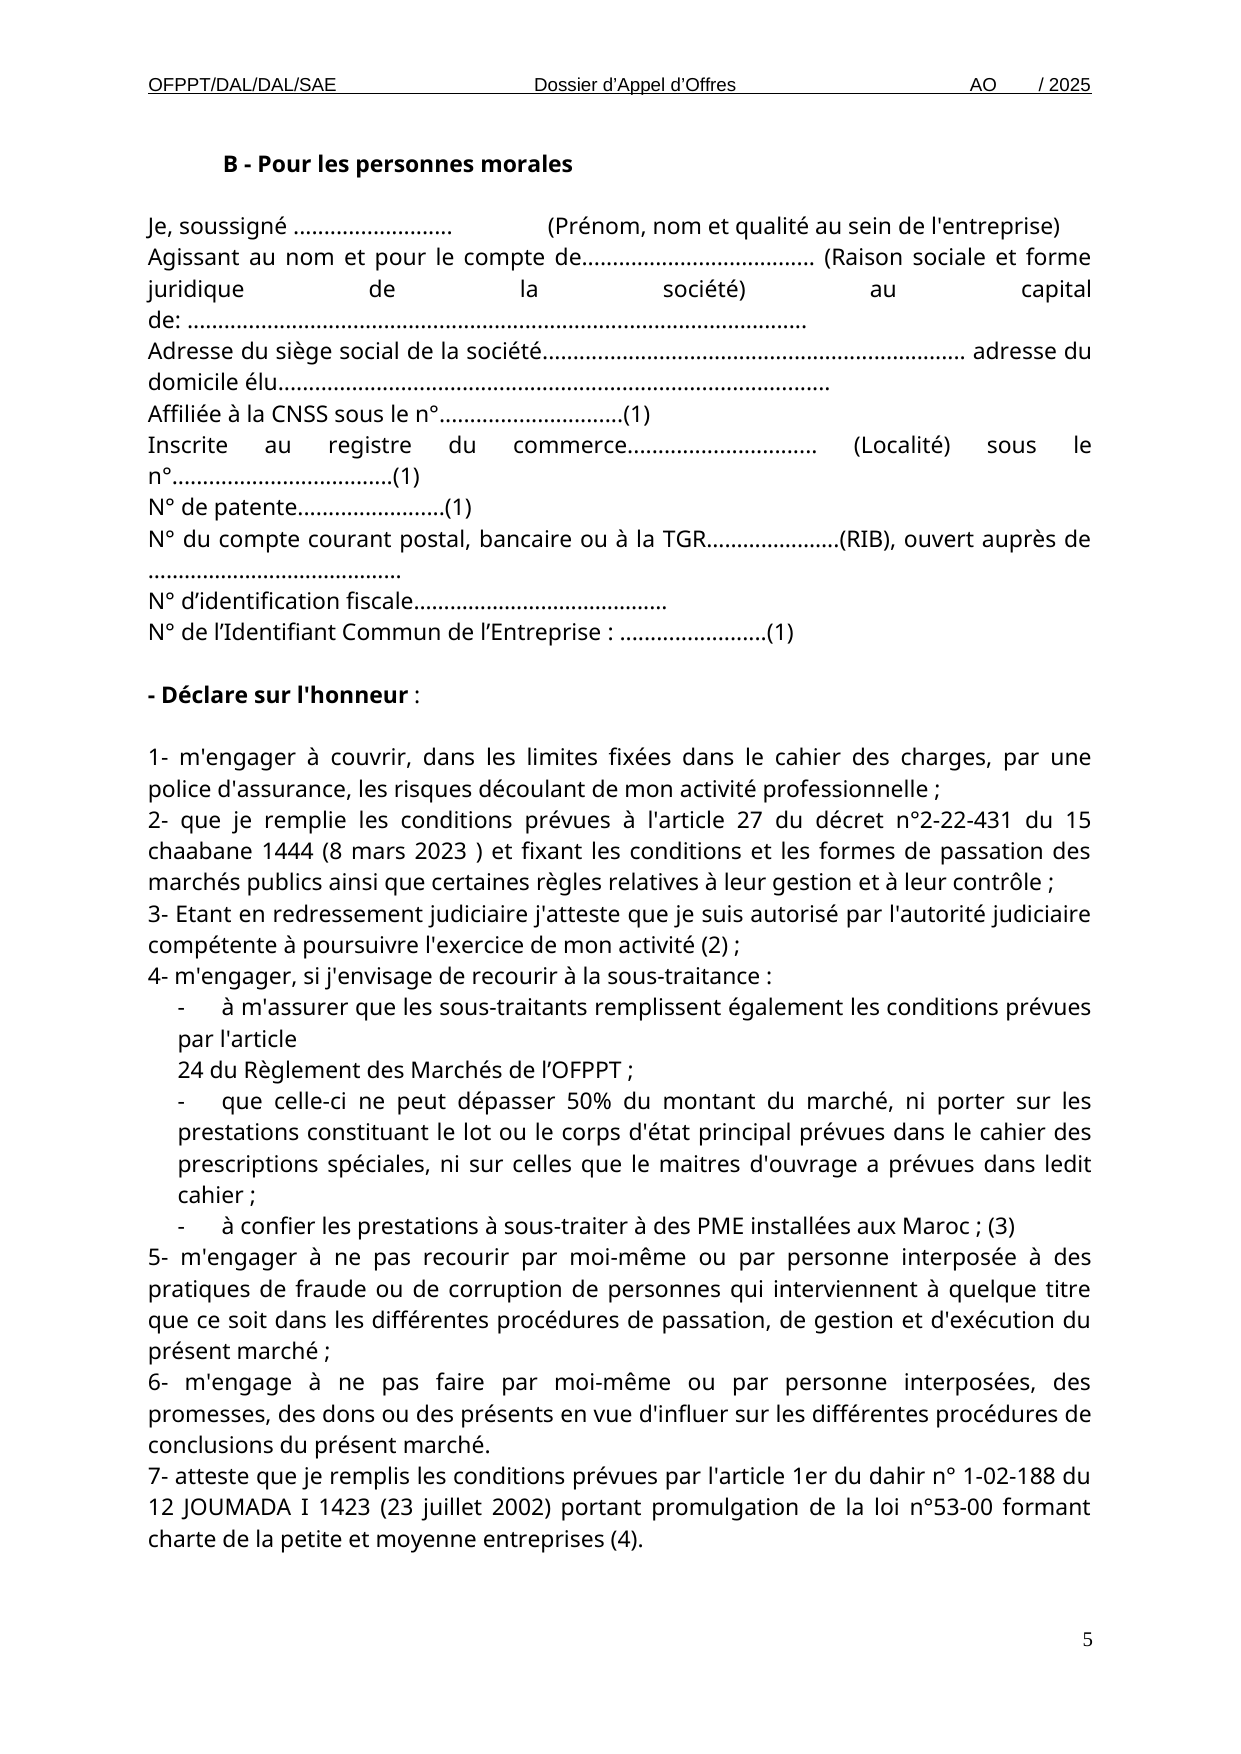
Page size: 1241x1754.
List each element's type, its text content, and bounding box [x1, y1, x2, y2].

text 24 du Règlement des Marchés de l’OFPPT ; [177, 1054, 1093, 1085]
text N° du compte courant postal, bancaire ou à la TGR………………….(RIB), ouvert auprès de …………………………………… [148, 523, 1093, 585]
text - Déclare sur l'honneur : [148, 679, 1093, 710]
text Je, soussigné .......................... (Prénom, nom et qualité au sein de l'entreprise) [148, 210, 1093, 241]
text - que celle-ci ne peut dépasser 50% du montant du marché, ni porter sur les prestations constituant le lot ou le corps d'état principal prévues dans le cahier des prescriptions spéciales, ni sur celles que le maitres d'ouvrage a prévues dans ledit cahier ; [177, 1085, 1093, 1210]
text Adresse du siège social de la société..................................................................... adresse du domicile élu.......................................................................................... [148, 335, 1093, 398]
text 6- m'engage à ne pas faire par moi-même ou par personne interposées, des promesses, des dons ou des présents en vue d'influer sur les différentes procédures de conclusions du présent marché. [148, 1366, 1093, 1460]
text 2- que je remplie les conditions prévues à l'article 27 du décret n°2-22-431 du 15 chaabane 1444 (8 mars 2023 ) et fixant les conditions et les formes de passation des marchés publics ainsi que certaines règles relatives à leur gestion et à leur contrôle ; [148, 804, 1093, 898]
text N° de l’Identifiant Commun de l’Entreprise : ........................(1) [148, 616, 1093, 648]
text 1- m'engager à couvrir, dans les limites fixées dans le cahier des charges, par une police d'assurance, les risques découlant de mon activité professionnelle ; [148, 741, 1093, 804]
text N° d’identification fiscale…………………………………… [148, 585, 1093, 616]
text 3- Etant en redressement judiciaire j'atteste que je suis autorisé par l'autorité judiciaire compétente à poursuivre l'exercice de mon activité (2) ; [148, 898, 1093, 960]
text 5- m'engager à ne pas recourir par moi-même ou par personne interposée à des pratiques de fraude ou de corruption de personnes qui interviennent à quelque titre que ce soit dans les différentes procédures de passation, de gestion et d'exécution du présent marché ; [148, 1241, 1093, 1366]
text Affiliée à la CNSS sous le n°..............................(1) [148, 398, 1093, 429]
text Agissant au nom et pour le compte de...................................... (Raison sociale et forme juridique de la société) au capital de: ..................................................................................................... [148, 241, 1093, 335]
text - à m'assurer que les sous-traitants remplissent également les conditions prévues par l'article [177, 991, 1093, 1054]
text - à confier les prestations à sous-traiter à des PME installées aux Maroc ; (3) [177, 1210, 1093, 1241]
text B - Pour les personnes morales [223, 148, 1093, 179]
text 4- m'engager, si j'envisage de recourir à la sous-traitance : [148, 960, 1093, 991]
text N° de patente........................(1) [148, 491, 1093, 523]
text 7- atteste que je remplis les conditions prévues par l'article 1er du dahir n° 1-02-188 du 12 JOUMADA I 1423 (23 juillet 2002) portant promulgation de la loi n°53-00 formant charte de la petite et moyenne entreprises (4). [148, 1460, 1093, 1554]
text Inscrite au registre du commerce............................... (Localité) sous le n°....................................(1) [148, 429, 1093, 491]
